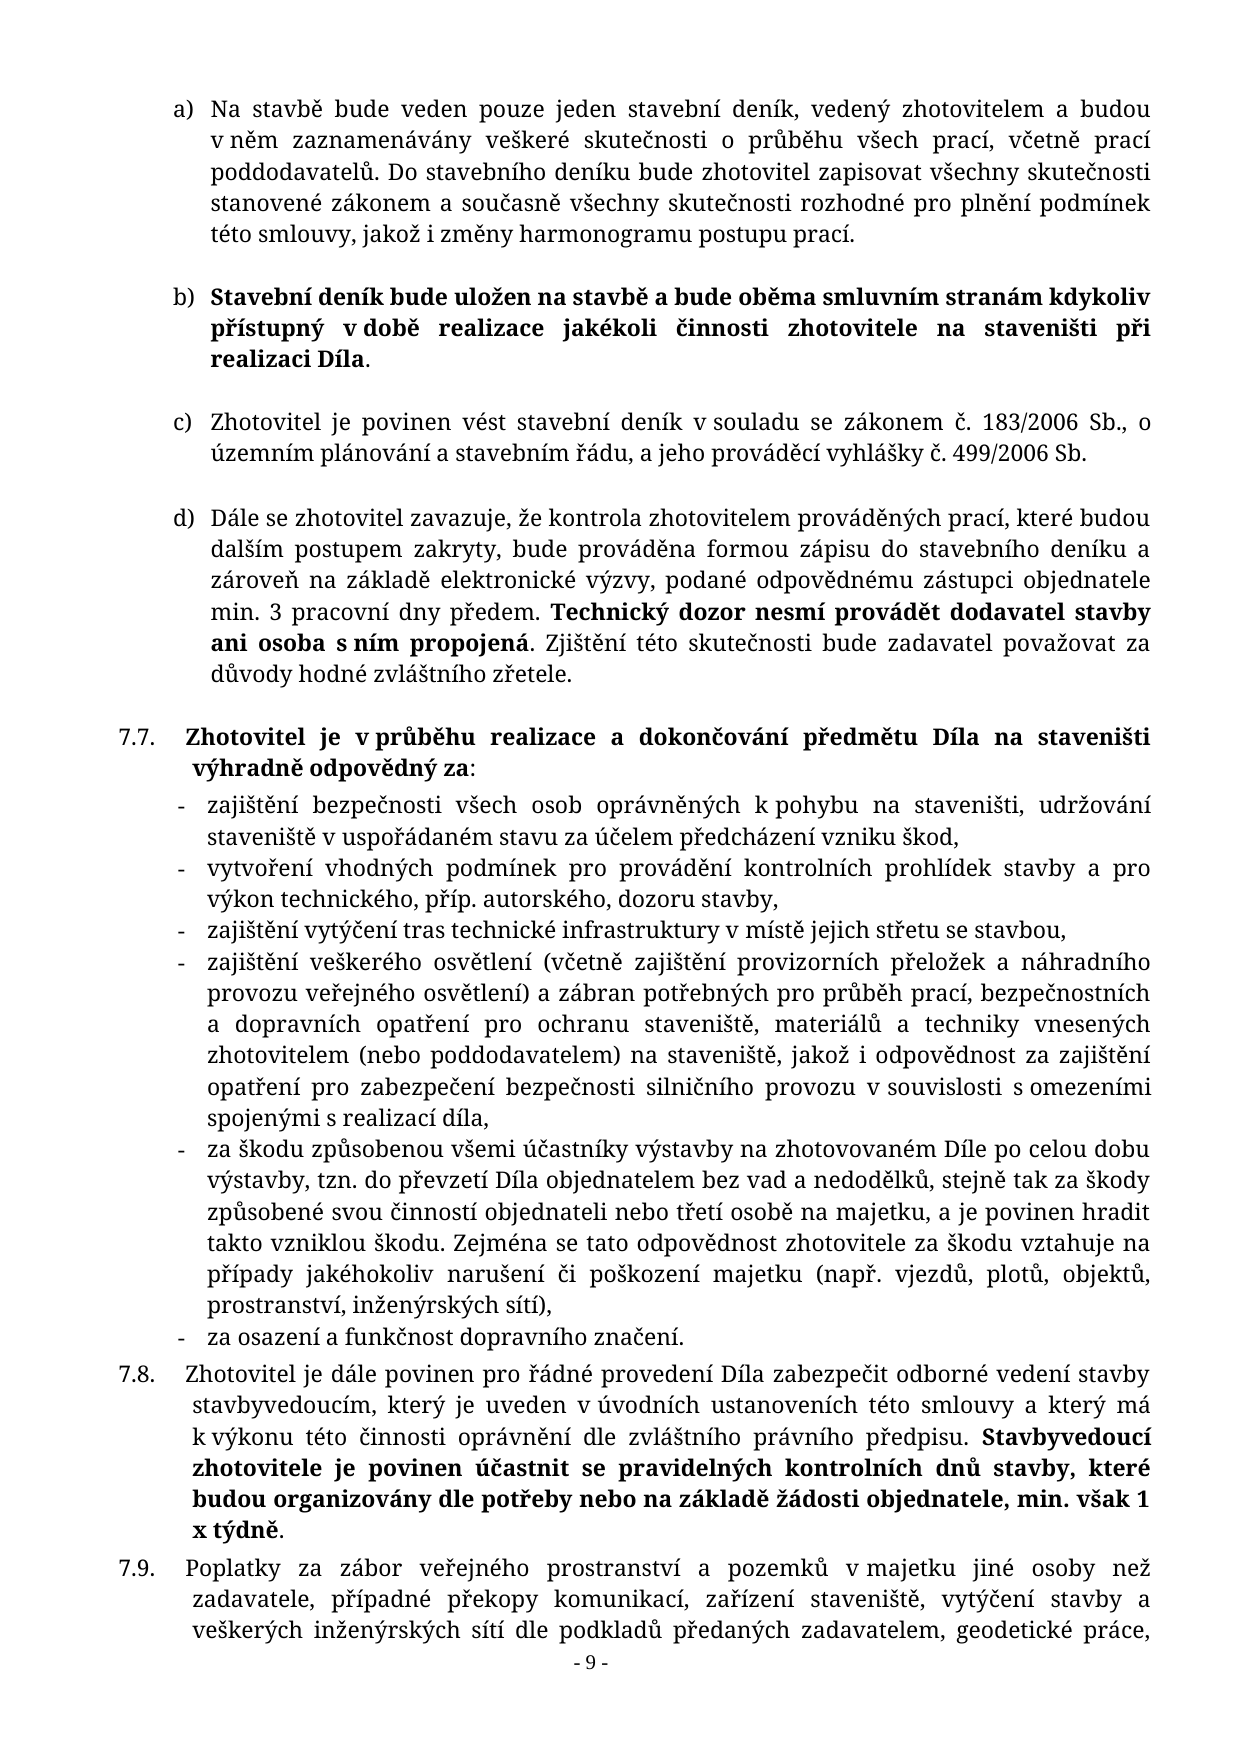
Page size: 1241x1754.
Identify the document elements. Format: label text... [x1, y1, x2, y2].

list Zhotovitel je povinen vést stavební deník v souladu se zákonem č. 183/2006 Sb., o územním plánování a stavebním řádu, a jeho prováděcí vyhlášky č. 499/2006 Sb. [173, 405, 1152, 468]
list za škodu způsobenou všemi účastníky výstavby na zhotovovaném Díle po celou dobu výstavby, tzn. do převzetí Díla objednatelem bez vad a nedodělků, stejně tak za škody způsobené svou činností objednateli nebo třetí osobě na majetku, a je povinen hradit takto vzniklou škodu. Zejména se tato odpovědnost zhotovitele za škodu vztahuje na případy jakéhokoliv narušení či poškození majetku (např. vjezdů, plotů, objektů, prostranství, inženýrských sítí), [177, 1133, 1152, 1321]
list Na stavbě bude veden pouze jeden stavební deník, vedený zhotovitelem a budou v něm zaznamenávány veškeré skutečnosti o průběhu všech prací, včetně prací poddodavatelů. Do stavebního deníku bude zhotovitel zapisovat všechny skutečnosti stanovené zákonem a současně všechny skutečnosti rozhodné pro plnění podmínek této smlouvy, jakož i změny harmonogramu postupu prací. [173, 93, 1152, 249]
list zajištění bezpečnosti všech osob oprávněných k pohybu na staveništi, udržování staveniště v uspořádaném stavu za účelem předcházení vzniku škod, [177, 789, 1152, 852]
list Dále se zhotovitel zavazuje, že kontrola zhotovitelem prováděných prací, které budou dalším postupem zakryty, bude prováděna formou zápisu do stavebního deníku a zároveň na základě elektronické výzvy, podané odpovědnému zástupci objednatele min. 3 pracovní dny předem. Technický dozor nesmí provádět dodavatel stavby ani osoba s ním propojená. Zjištění této skutečnosti bude zadavatel považovat za důvody hodné zvláštního zřetele. [173, 502, 1152, 689]
list zajištění vytýčení tras technické infrastruktury v místě jejich střetu se stavbou, [177, 914, 1152, 946]
list za osazení a funkčnost dopravního značení. [177, 1321, 1152, 1352]
list zajištění veškerého osvětlení (včetně zajištění provizorních přeložek a náhradního provozu veřejného osvětlení) a zábran potřebných pro průběh prací, bezpečnostních a dopravních opatření pro ochranu staveniště, materiálů a techniky vnesených zhotovitelem (nebo poddodavatelem) na staveniště, jakož i odpovědnost za zajištění opatření pro zabezpečení bezpečnosti silničního provozu v souvislosti s omezeními spojenými s realizací díla, [177, 946, 1152, 1133]
list Zhotovitel je dále povinen pro řádné provedení Díla zabezpečit odborné vedení stavby stavbyvedoucím, který je uveden v úvodních ustanoveních této smlouvy a který má k výkonu této činnosti oprávnění dle zvláštního právního předpisu. Stavbyvedoucí zhotovitele je povinen účastnit se pravidelných kontrolních dnů stavby, které budou organizovány dle potřeby nebo na základě žádosti objednatele, min. však 1 x týdně. [118, 1358, 1152, 1546]
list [118, 1552, 1152, 1646]
list Stavební deník bude uložen na stavbě a bude oběma smluvním stranám kdykoliv přístupný v době realizace jakékoli činnosti zhotovitele na staveništi při realizaci Díla. [173, 280, 1152, 374]
list vytvoření vhodných podmínek pro provádění kontrolních prohlídek stavby a pro výkon technického, příp. autorského, dozoru stavby, [177, 852, 1152, 914]
list Zhotovitel je v průběhu realizace a dokončování předmětu Díla na staveništi výhradně odpovědný za: [118, 721, 1152, 783]
